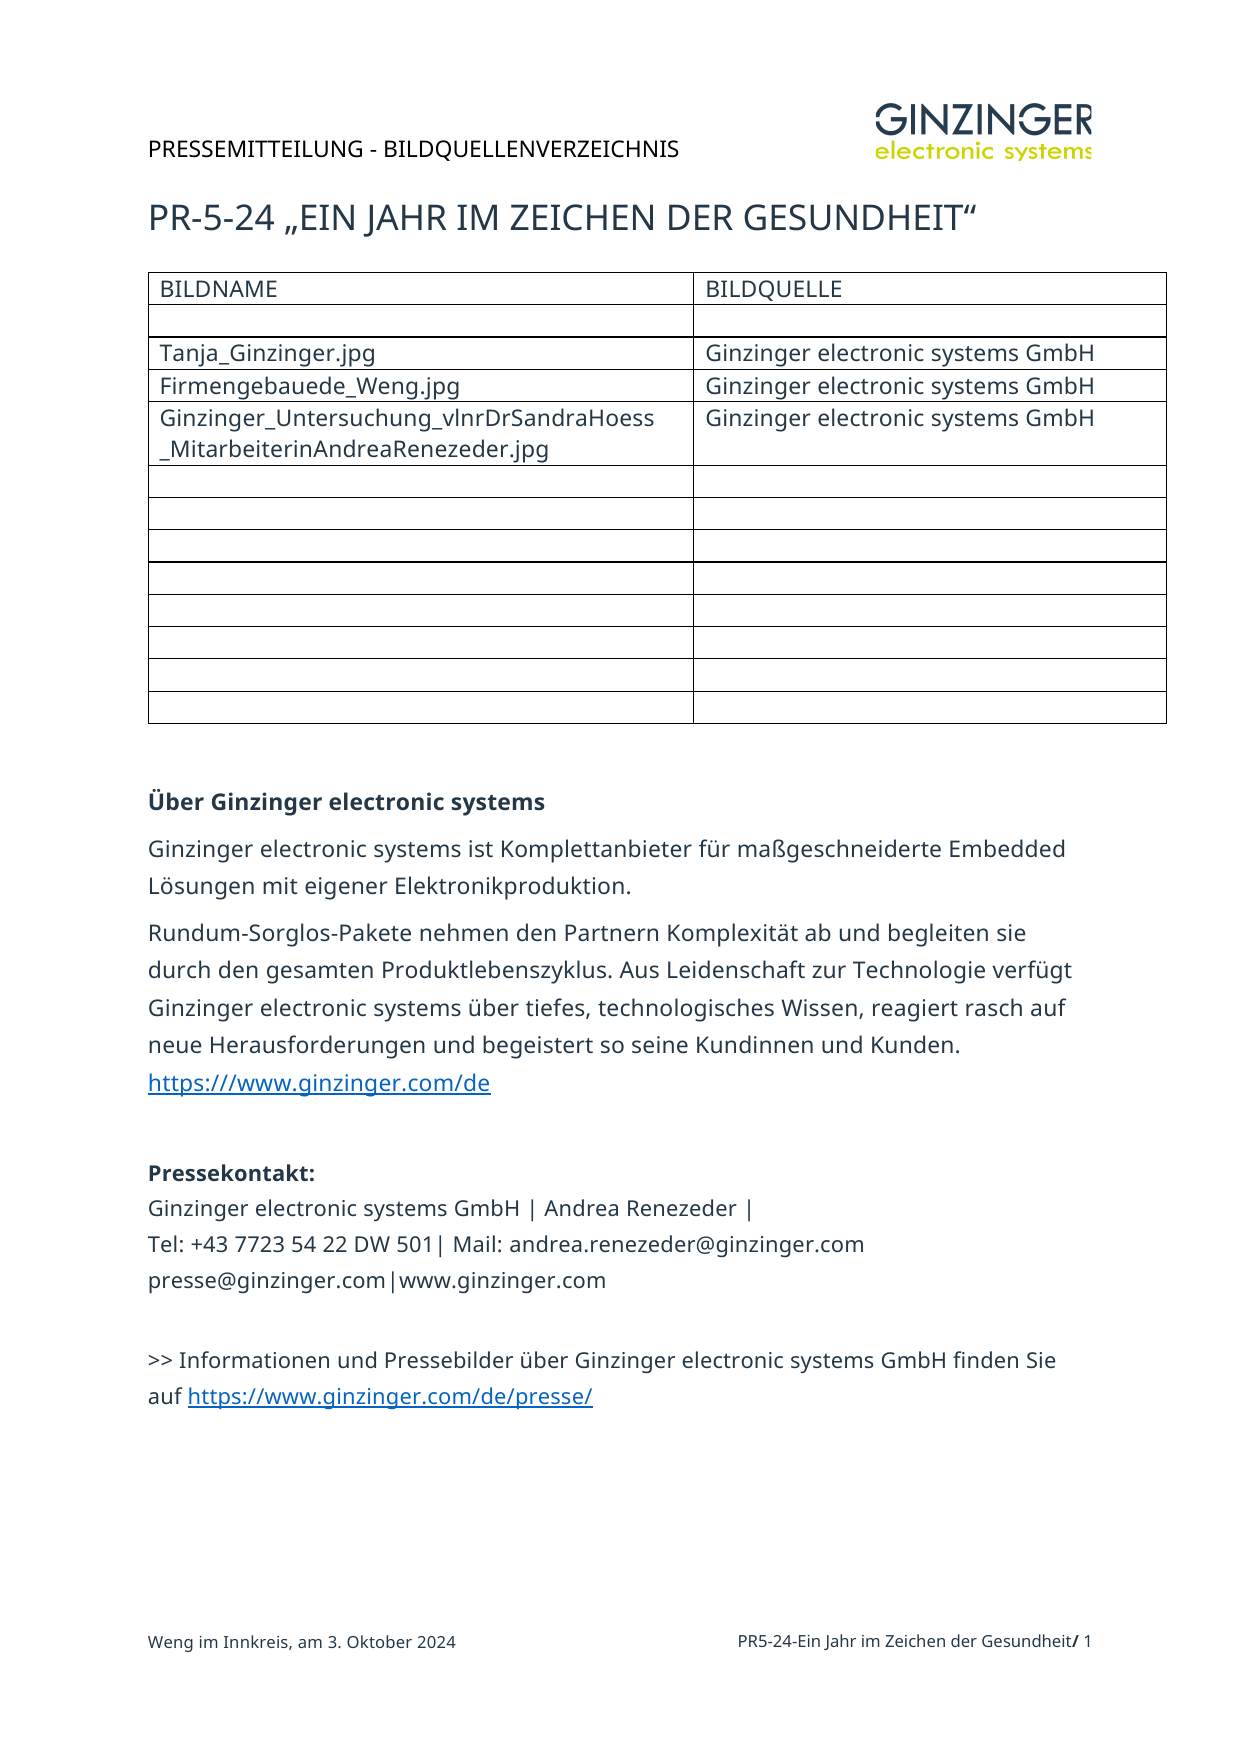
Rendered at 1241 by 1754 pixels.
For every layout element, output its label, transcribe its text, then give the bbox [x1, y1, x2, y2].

text Über Ginzinger electronic systems [148, 786, 1093, 818]
picture [875, 103, 1092, 161]
table_cell [694, 692, 1166, 723]
table_cell Ginzinger electronic systems GmbH [694, 338, 1166, 369]
table_cell [694, 659, 1166, 691]
table_cell [694, 627, 1166, 658]
table_cell [149, 498, 693, 529]
table_cell [149, 305, 693, 336]
text Ginzinger electronic systems ist Komplettanbieter für maßgeschneiderte Embedded Lösungen mit eigener Elektronikproduktion. [148, 833, 1093, 901]
table_cell [694, 530, 1166, 561]
table_cell [149, 530, 693, 561]
table_cell Firmengebauede_Weng.jpg [149, 370, 693, 401]
table_cell Ginzinger electronic systems GmbH [694, 370, 1166, 401]
table_cell Tanja_Ginzinger.jpg [149, 338, 693, 369]
table_cell [149, 466, 693, 497]
table_cell [149, 659, 693, 691]
table_cell Ginzinger_Untersuchung_vlnrDrSandraHoess _MitarbeiterinAndreaRenezeder.jpg [149, 402, 693, 464]
table_cell [694, 563, 1166, 594]
table_header BILDNAME [149, 273, 693, 304]
text >> Informationen und Pressebilder über Ginzinger electronic systems GmbH finden Sie auf https://www.ginzinger.com/de/presse/ [148, 1345, 1093, 1411]
table_cell Ginzinger electronic systems GmbH [694, 402, 1166, 464]
table_cell [149, 563, 693, 594]
table_cell [149, 692, 693, 723]
table_header BILDQUELLE [694, 273, 1166, 304]
table_cell [694, 498, 1166, 529]
table_cell [694, 595, 1166, 626]
table_cell [694, 466, 1166, 497]
text Pressekontakt: Ginzinger electronic systems GmbH | Andrea Renezeder | Tel: +43 7723 54 22 DW 501| Mail: andrea.renezeder@ginzinger.com presse@ginzinger.com|www.ginzinger.com [148, 1157, 1093, 1330]
table_cell [694, 305, 1166, 336]
text Rundum-Sorglos-Pakete nehmen den Partnern Komplexität ab und begleiten sie durch den gesamten Produktlebenszyklus. Aus Leidenschaft zur Technologie verfügt Ginzinger electronic systems über tiefes, technologisches Wissen, reagiert rasch auf neue Herausforderungen und begeistert so seine Kundinnen und Kunden. https:///www.ginzinger.com/de [148, 917, 1093, 1098]
table_cell [149, 595, 693, 626]
table_cell [149, 627, 693, 658]
